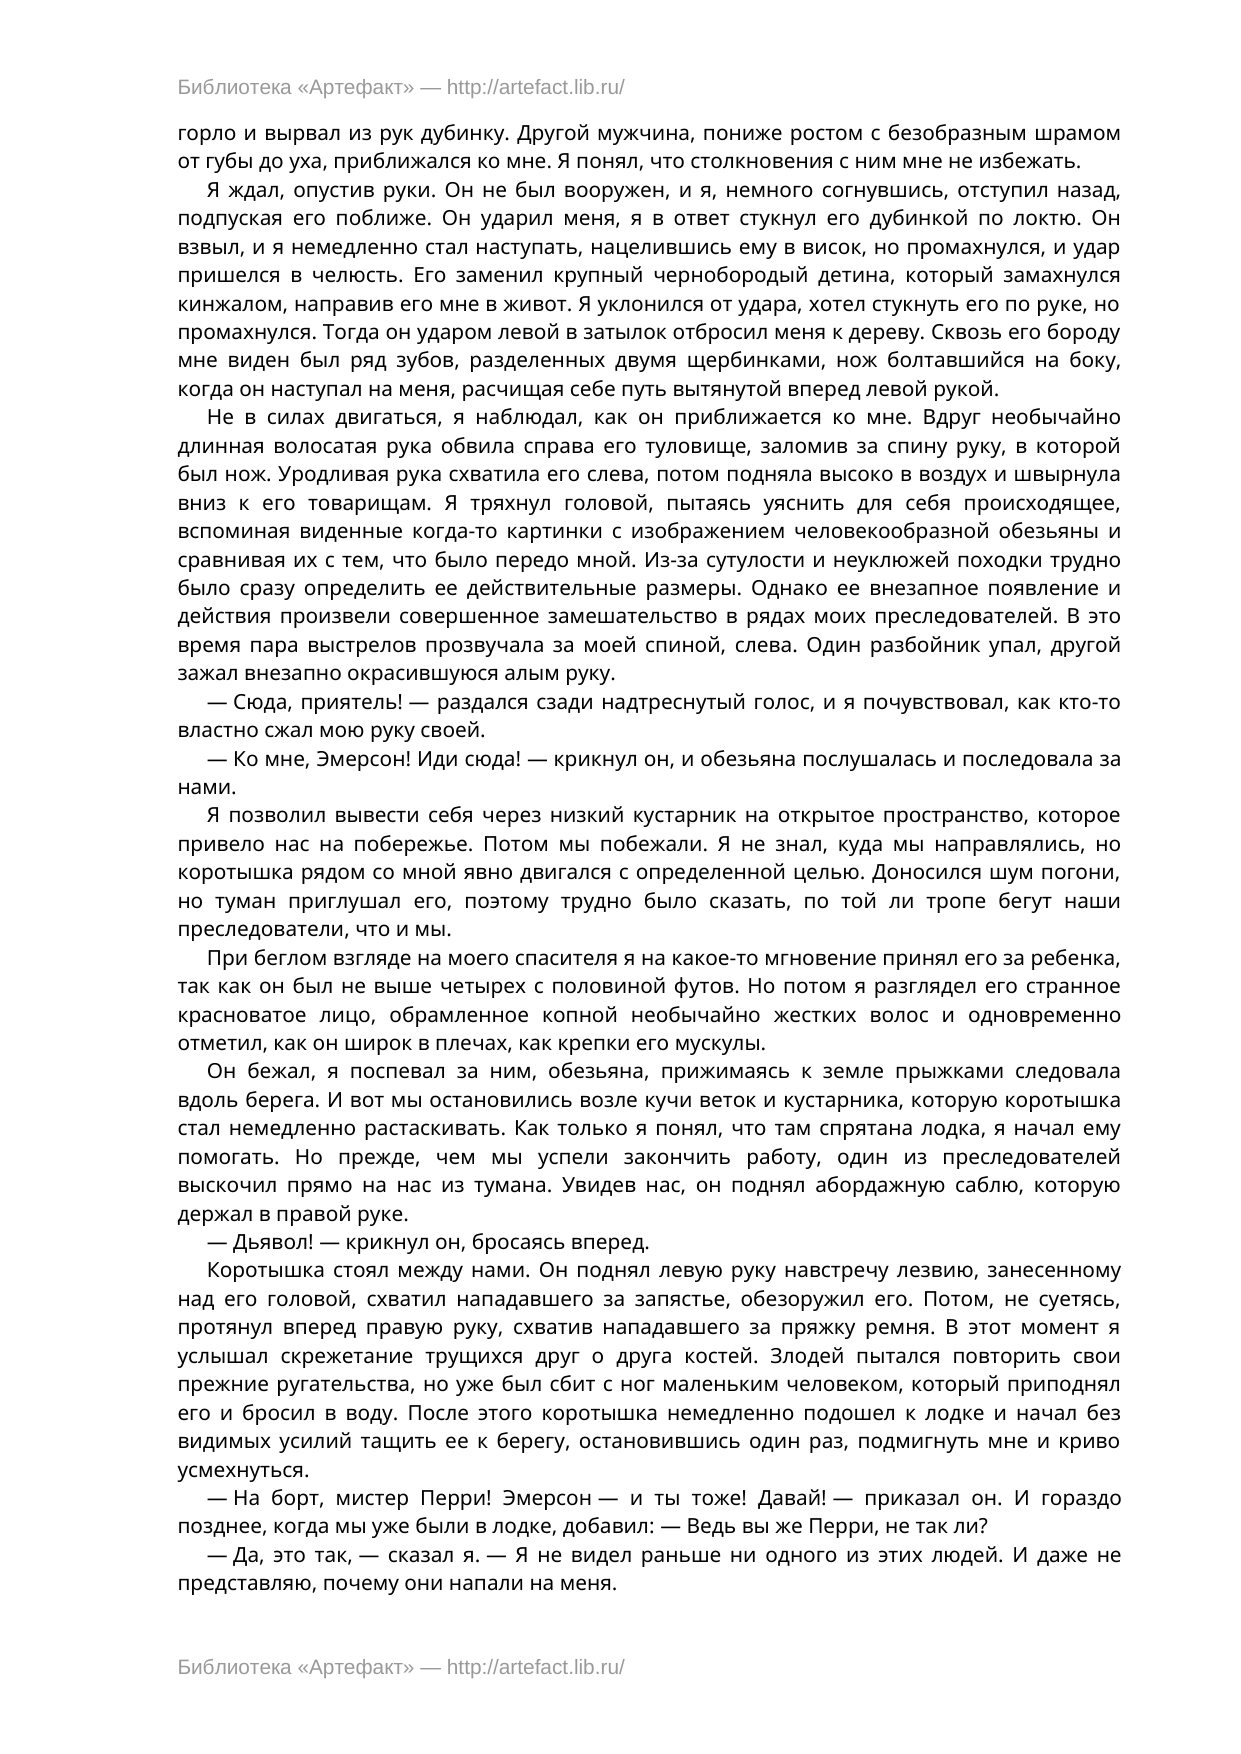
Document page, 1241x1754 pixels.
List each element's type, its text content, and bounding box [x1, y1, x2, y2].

text — Дьявол! — крикнул он, бросаясь вперед. [177, 1227, 1122, 1256]
text — Да, это так, — сказал я. — Я не видел раньше ни одного из этих людей. И даже не представляю, почему они напали на меня. [177, 1540, 1122, 1597]
text При беглом взгляде на моего спасителя я на какое-то мгновение принял его за ребенка, так как он был не выше четырех с половиной футов. Но потом я разглядел его странное красноватое лицо, обрамленное копной необычайно жестких волос и одновременно отметил, как он широк в плечах, как крепки его мускулы. [177, 943, 1122, 1057]
text Я позволил вывести себя через низкий кустарник на открытое пространство, которое привело нас на побережье. Потом мы побежали. Я не знал, куда мы направлялись, но коротышка рядом со мной явно двигался с определенной целью. Доносился шум погони, но туман приглушал его, поэтому трудно было сказать, по той ли тропе бегут наши преследователи, что и мы. [177, 801, 1122, 943]
text — На борт, мистер Перри! Эмерсон — и ты тоже! Давай! — приказал он. И гораздо позднее, когда мы уже были в лодке, добавил: — Ведь вы же Перри, не так ли? [177, 1483, 1122, 1540]
text Коротышка стоял между нами. Он поднял левую руку навстречу лезвию, занесенному над его головой, схватил нападавшего за запястье, обезоружил его. Потом, не суетясь, протянул вперед правую руку, схватив нападавшего за пряжку ремня. В этот момент я услышал скрежетание трущихся друг о друга костей. Злодей пытался повторить свои прежние ругательства, но уже был сбит с ног маленьким человеком, который приподнял его и бросил в воду. После этого коротышка немедленно подошел к лодке и начал без видимых усилий тащить ее к берегу, остановившись один раз, подмигнуть мне и криво усмехнуться. [177, 1256, 1122, 1483]
text Не в силах двигаться, я наблюдал, как он приближается ко мне. Вдруг необычайно длинная волосатая рука обвила справа его туловище, заломив за спину руку, в которой был нож. Уродливая рука схватила его слева, потом подняла высоко в воздух и швырнула вниз к его товарищам. Я тряхнул головой, пытаясь уяснить для себя происходящее, вспоминая виденные когда-то картинки с изображением человекообразной обезьяны и сравнивая их с тем, что было передо мной. Из-за сутулости и неуклюжей походки трудно было сразу определить ее действительные размеры. Однако ее внезапное появление и действия произвели совершенное замешательство в рядах моих преследователей. В это время пара выстрелов прозвучала за моей спиной, слева. Один разбойник упал, другой зажал внезапно окрасившуюся алым руку. [177, 402, 1122, 687]
text — Сюда, приятель! — раздался сзади надтреснутый голос, и я почувствовал, как кто-то властно сжал мою руку своей. [177, 687, 1122, 744]
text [177, 118, 1122, 175]
text Я ждал, опустив руки. Он не был вооружен, и я, немного согнувшись, отступил назад, подпуская его поближе. Он ударил меня, я в ответ стукнул его дубинкой по локтю. Он взвыл, и я немедленно стал наступать, нацелившись ему в висок, но промахнулся, и удар пришелся в челюсть. Его заменил крупный чернобородый детина, который замахнулся кинжалом, направив его мне в живот. Я уклонился от удара, хотел стукнуть его по руке, но промахнулся. Тогда он ударом левой в затылок отбросил меня к дереву. Сквозь его бороду мне виден был ряд зубов, разделенных двумя щербинками, нож болтавшийся на боку, когда он наступал на меня, расчищая себе путь вытянутой вперед левой рукой. [177, 175, 1122, 402]
text — Ко мне, Эмерсон! Иди сюда! — крикнул он, и обезьяна послушалась и последовала за нами. [177, 744, 1122, 801]
text Он бежал, я поспевал за ним, обезьяна, прижимаясь к земле прыжками следовала вдоль берега. И вот мы остановились возле кучи веток и кустарника, которую коротышка стал немедленно растаскивать. Как только я понял, что там спрятана лодка, я начал ему помогать. Но прежде, чем мы успели закончить работу, один из преследователей выскочил прямо на нас из тумана. Увидев нас, он поднял абордажную саблю, которую держал в правой руке. [177, 1057, 1122, 1227]
